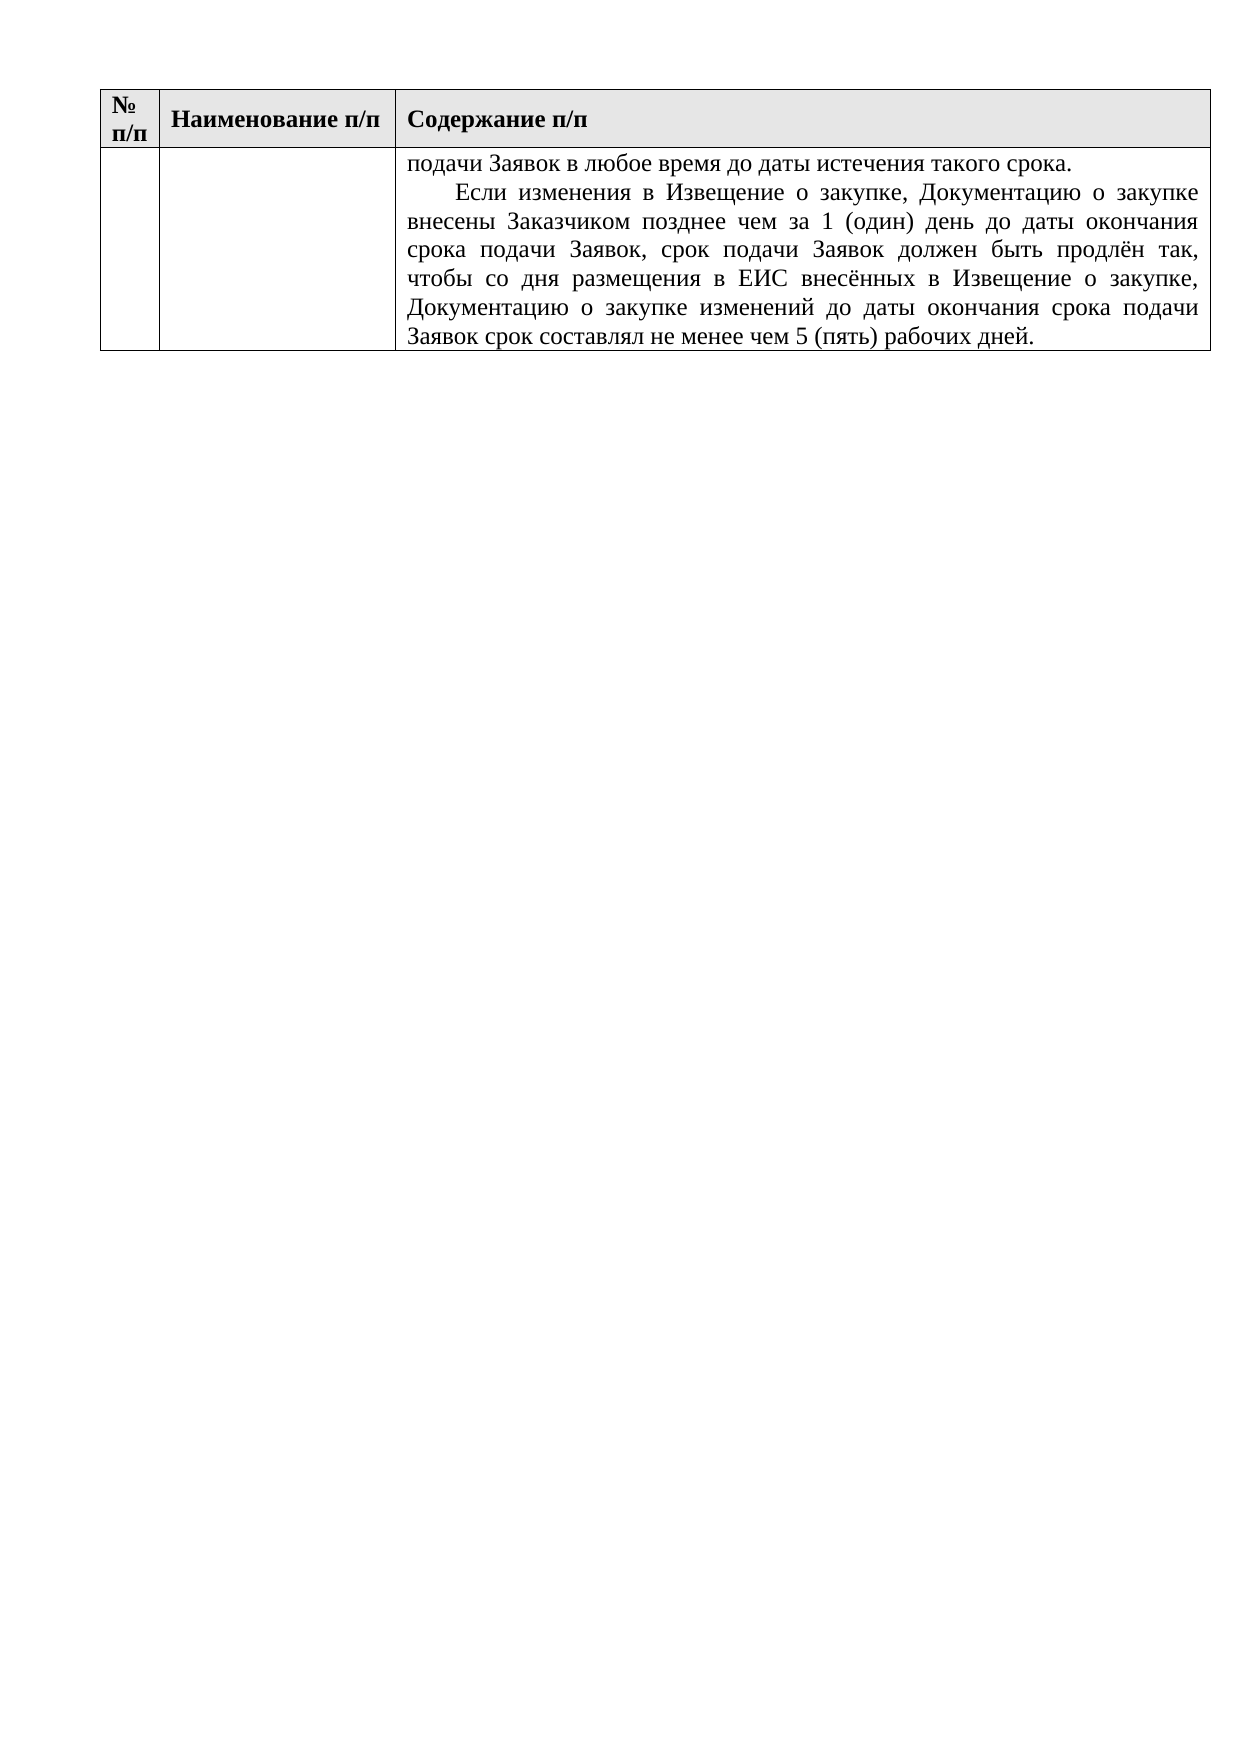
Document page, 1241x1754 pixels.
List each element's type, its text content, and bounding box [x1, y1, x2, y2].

table_header Наименование п/п [160, 90, 395, 147]
table_cell [101, 148, 159, 349]
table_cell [160, 148, 395, 349]
table_header Содержание п/п [396, 90, 1210, 147]
table_header № п/п [101, 90, 159, 147]
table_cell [396, 148, 1210, 349]
